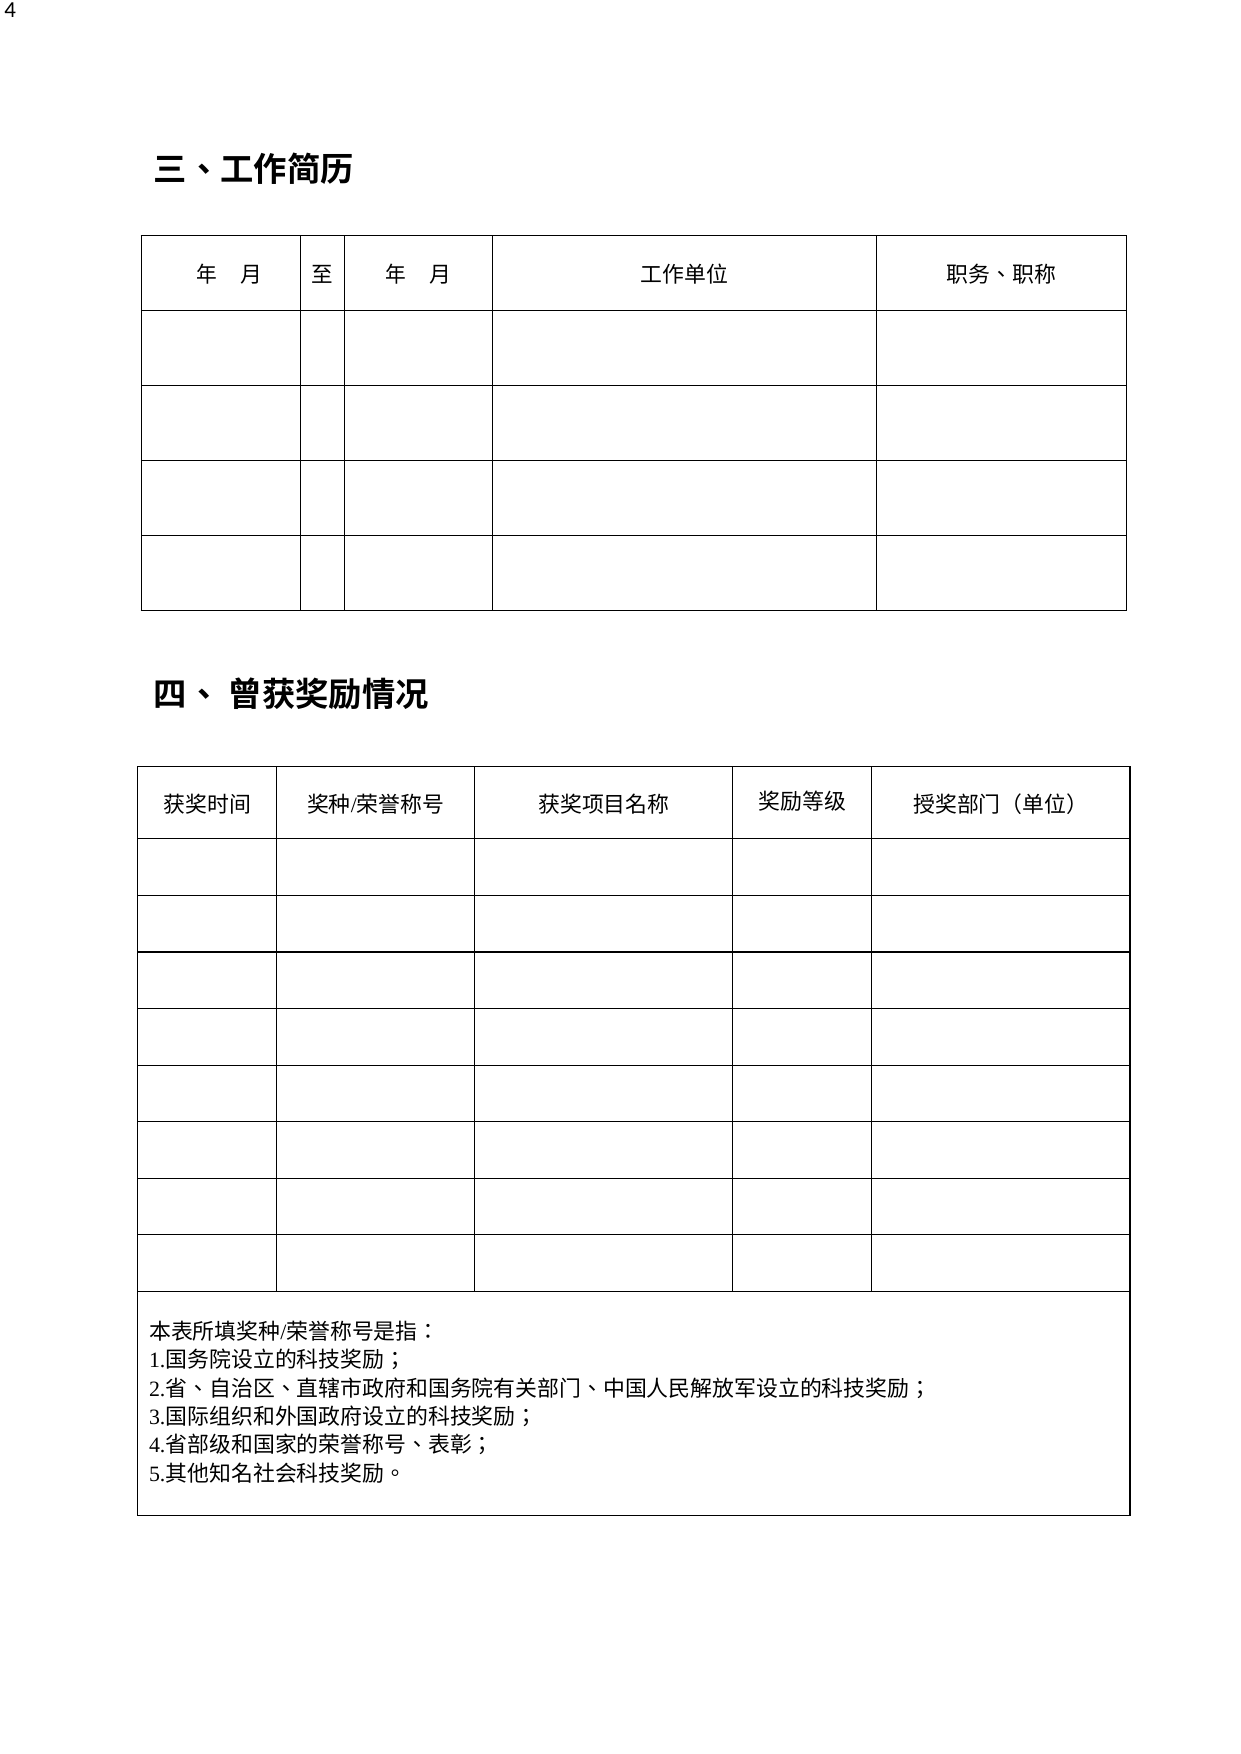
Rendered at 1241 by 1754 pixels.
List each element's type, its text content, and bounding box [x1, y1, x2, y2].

table_cell [301, 536, 344, 609]
table_header 工作单位 [493, 236, 876, 310]
table_cell [277, 839, 474, 895]
table_cell [475, 953, 732, 1008]
table_cell [733, 1009, 871, 1064]
table_cell [277, 1122, 474, 1178]
table_cell [345, 536, 492, 609]
table_cell [475, 1009, 732, 1064]
table_cell [872, 953, 1129, 1008]
table_cell [872, 839, 1129, 895]
table_header 年 月 [345, 236, 492, 310]
table_cell [877, 536, 1126, 609]
table_cell [142, 461, 300, 534]
table_header 授奖部门（单位） [872, 767, 1129, 838]
table_cell [138, 1009, 276, 1064]
table_cell [142, 386, 300, 460]
table_cell [877, 311, 1126, 385]
table_header 奖励等级 [733, 767, 871, 838]
table_header 奖种/荣誉称号 [277, 767, 474, 838]
table_header 至 [301, 236, 344, 310]
table_cell [301, 386, 344, 460]
table_cell [345, 311, 492, 385]
table_cell [872, 1179, 1129, 1234]
table_header 获奖时间 [138, 767, 276, 838]
table_cell [138, 839, 276, 895]
table_cell [142, 536, 300, 609]
table_cell 本表所填奖种/荣誉称号是指： 1.国务院设立的科技奖励； 2.省、自治区、直辖市政府和国务院有关部门、中国人民解放军设立的科技奖励； 3.国际组织和外国政府设立的科技奖励； 4.省部级和国家的荣誉称号、表彰； 5.其他知名社会科技奖励。 [138, 1292, 1129, 1515]
table_cell [277, 1009, 474, 1064]
table_cell [872, 1066, 1129, 1121]
table_cell [345, 461, 492, 534]
table_cell [733, 1122, 871, 1178]
table_cell [733, 953, 871, 1008]
table_cell [138, 896, 276, 951]
table_cell [872, 1009, 1129, 1064]
table_cell [475, 839, 732, 895]
table_cell [138, 1066, 276, 1121]
table_cell [277, 1066, 474, 1121]
table_cell [475, 1235, 732, 1291]
table_cell [277, 896, 474, 951]
table_cell [733, 839, 871, 895]
table_cell [493, 311, 876, 385]
table_cell [733, 1179, 871, 1234]
table_cell [138, 1122, 276, 1178]
table_cell [872, 1122, 1129, 1178]
table_header 年 月 [142, 236, 300, 310]
table_header 获奖项目名称 [475, 767, 732, 838]
table_cell [872, 896, 1129, 951]
table_cell [345, 386, 492, 460]
table_cell [493, 461, 876, 534]
table_cell [277, 1179, 474, 1234]
table_cell [877, 386, 1126, 460]
table_cell [475, 1122, 732, 1178]
table_cell [301, 461, 344, 534]
table_cell [301, 311, 344, 385]
table_cell [493, 386, 876, 460]
table_cell [733, 1235, 871, 1291]
table_cell [138, 1179, 276, 1234]
table_header 职务、职称 [877, 236, 1126, 310]
table_cell [475, 1066, 732, 1121]
table_cell [493, 536, 876, 609]
table_cell [733, 1066, 871, 1121]
table_cell [138, 953, 276, 1008]
text 四、 曾获奖励情况 [153, 671, 1144, 716]
table_cell [733, 896, 871, 951]
table_cell [142, 311, 300, 385]
table_cell [277, 953, 474, 1008]
table_cell [475, 1179, 732, 1234]
table_cell [277, 1235, 474, 1291]
table_cell [877, 461, 1126, 534]
table_cell [138, 1235, 276, 1291]
subtitle 三、工作简历 [153, 148, 1144, 190]
table_cell [872, 1235, 1129, 1291]
table_cell [475, 896, 732, 951]
